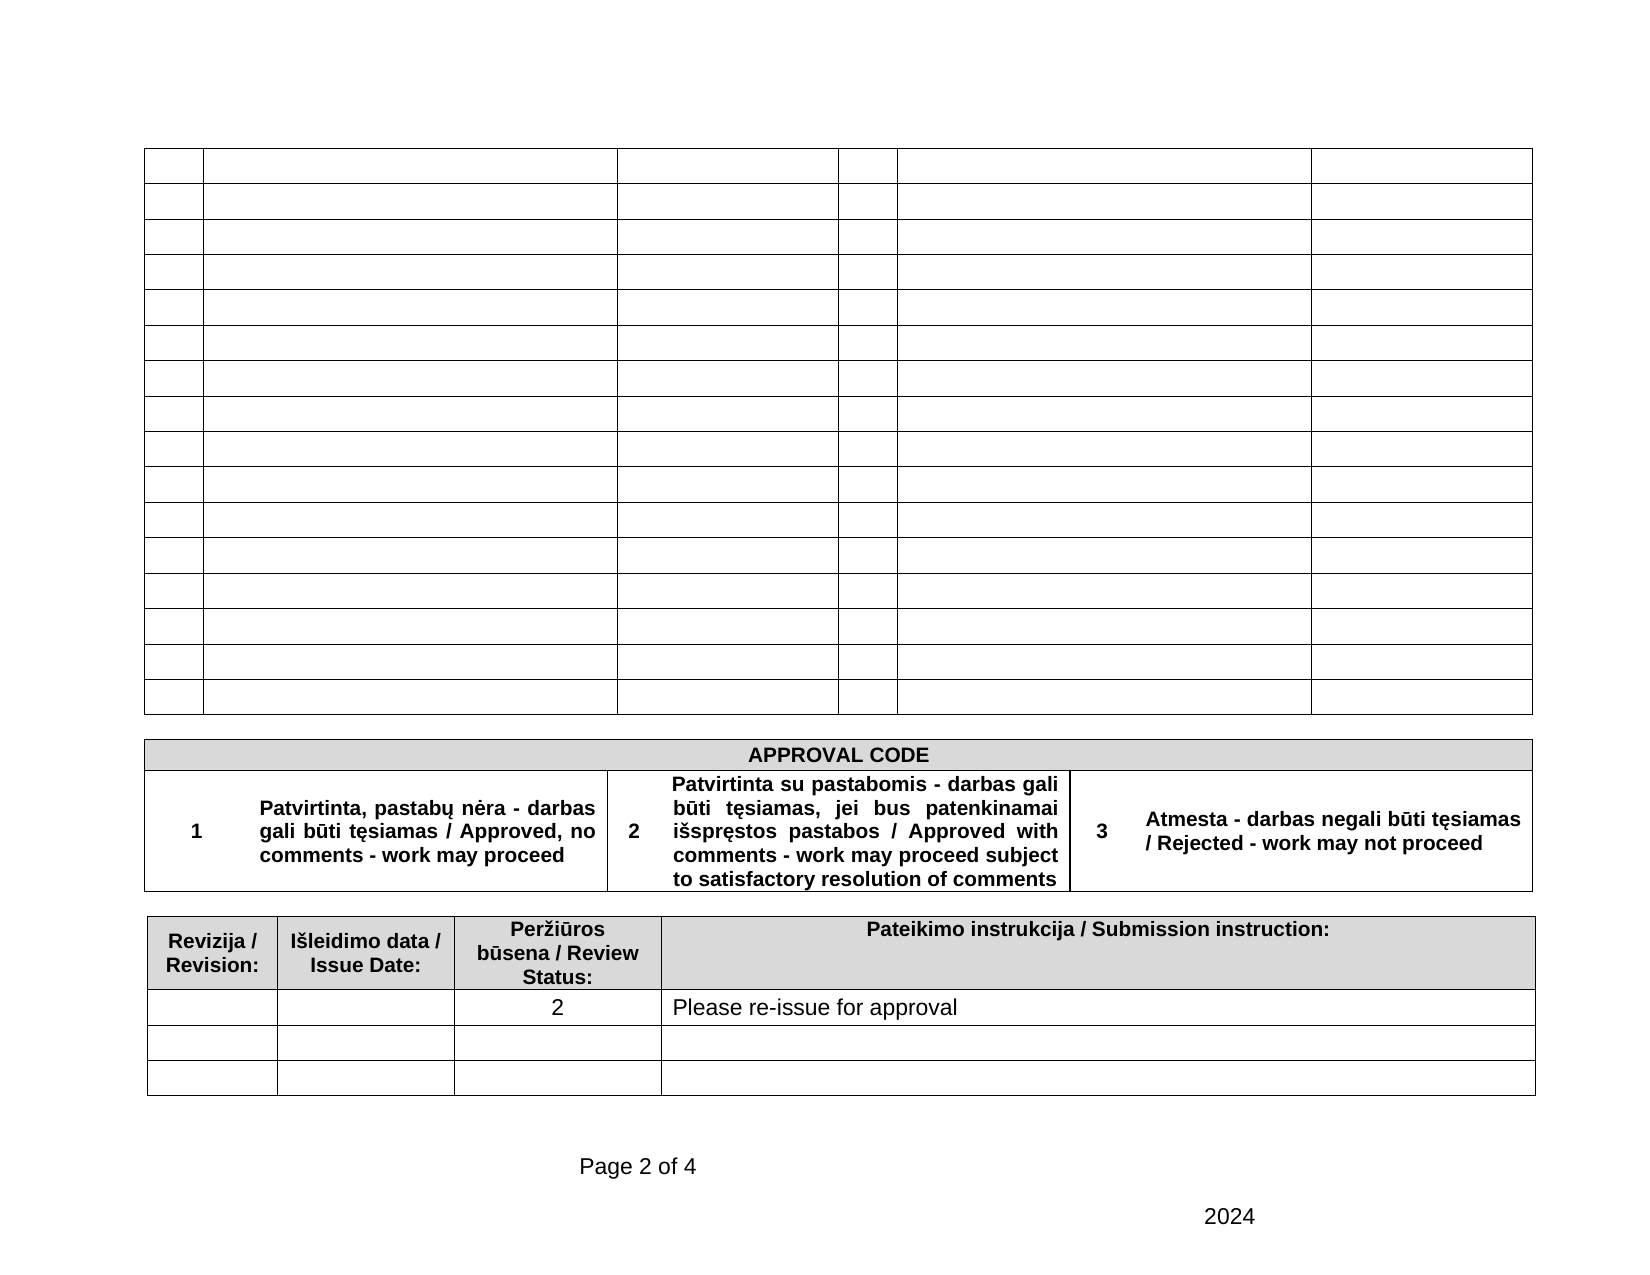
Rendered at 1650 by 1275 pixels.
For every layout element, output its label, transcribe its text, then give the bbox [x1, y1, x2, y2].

table_cell [145, 361, 203, 396]
table_cell [204, 432, 617, 466]
table_cell [839, 503, 897, 537]
table_cell [618, 432, 838, 466]
table_cell [839, 645, 897, 679]
table_cell [145, 432, 203, 466]
table_cell [898, 503, 1311, 537]
table_cell [898, 397, 1311, 431]
table_cell [618, 184, 838, 218]
table_cell [204, 255, 617, 289]
table_cell [618, 326, 838, 360]
table_cell [1312, 432, 1532, 466]
table_header Peržiūros būsena / Review Status: [455, 917, 661, 989]
table_cell [148, 990, 277, 1024]
table_cell Patvirtinta su pastabomis - darbas gali būti tęsiamas, jei bus patenkinamai išspręstos pastabos / Approved with comments - work may proceed subject to satisfactory resolution of comments [662, 771, 1069, 891]
table_cell [145, 467, 203, 502]
table_cell [898, 609, 1311, 643]
table_cell [898, 467, 1311, 502]
table_cell [1312, 467, 1532, 502]
table_cell [204, 149, 617, 183]
table_cell [1312, 574, 1532, 608]
table_cell 3 [1071, 771, 1134, 891]
table_cell [1312, 255, 1532, 289]
table_cell [839, 432, 897, 466]
table_cell [839, 326, 897, 360]
table_cell [618, 149, 838, 183]
table_cell [1312, 680, 1532, 714]
table_cell [148, 1026, 277, 1060]
table_cell [898, 184, 1311, 218]
table_cell [839, 184, 897, 218]
table_header APPROVAL CODE [145, 740, 1532, 770]
table_cell Atmesta - darbas negali būti tęsiamas / Rejected - work may not proceed [1134, 771, 1532, 891]
table_cell [898, 149, 1311, 183]
table_cell [145, 184, 203, 218]
table_header Pateikimo instrukcija / Submission instruction: [662, 917, 1535, 989]
table_cell [618, 467, 838, 502]
table_cell [204, 361, 617, 396]
table_cell [618, 361, 838, 396]
table_cell [839, 255, 897, 289]
table_cell [898, 361, 1311, 396]
table_cell [662, 1061, 1535, 1095]
table_cell [839, 149, 897, 183]
table_cell [148, 1061, 277, 1095]
table_cell [145, 220, 203, 254]
table_cell [839, 290, 897, 325]
table_cell [839, 397, 897, 431]
table_cell [618, 290, 838, 325]
table_cell [278, 1061, 454, 1095]
table_cell [662, 1026, 1535, 1060]
table_cell 2 [608, 771, 662, 891]
table_cell [618, 220, 838, 254]
table_cell [1312, 326, 1532, 360]
table_cell [455, 1026, 661, 1060]
table_cell [839, 609, 897, 643]
table_cell [618, 609, 838, 643]
table_cell [145, 290, 203, 325]
table_cell [898, 290, 1311, 325]
table_cell [898, 220, 1311, 254]
table_cell [618, 574, 838, 608]
table_cell [898, 680, 1311, 714]
table_cell [145, 680, 203, 714]
table_cell [839, 220, 897, 254]
table_cell [145, 255, 203, 289]
table_cell [1312, 184, 1532, 218]
table_cell [898, 432, 1311, 466]
table_cell [204, 290, 617, 325]
table_cell [145, 574, 203, 608]
table_cell Patvirtinta, pastabų nėra - darbas gali būti tęsiamas / Approved, no comments - work may proceed [248, 771, 607, 891]
table_cell [1312, 609, 1532, 643]
table_cell [618, 680, 838, 714]
table_cell [145, 609, 203, 643]
table_cell [898, 645, 1311, 679]
table_cell [1312, 397, 1532, 431]
table_cell [204, 467, 617, 502]
table_header Išleidimo data / Issue Date: [278, 917, 454, 989]
table_cell [145, 538, 203, 573]
table_cell [898, 574, 1311, 608]
table_cell [278, 990, 454, 1024]
table_cell [898, 255, 1311, 289]
table_cell [1312, 645, 1532, 679]
table_cell [618, 645, 838, 679]
table_cell [204, 645, 617, 679]
table_cell [618, 397, 838, 431]
table_cell [1312, 149, 1532, 183]
table_cell [1312, 503, 1532, 537]
table_cell [618, 255, 838, 289]
table_cell [618, 538, 838, 573]
table_cell [1312, 290, 1532, 325]
table_cell [204, 538, 617, 573]
table_cell [839, 538, 897, 573]
table_cell [204, 503, 617, 537]
table_cell [204, 397, 617, 431]
table_cell [455, 1061, 661, 1095]
table_cell 1 [145, 771, 248, 891]
table_cell [145, 645, 203, 679]
table_cell [145, 397, 203, 431]
table_cell [204, 680, 617, 714]
table_cell [204, 184, 617, 218]
table_cell [839, 467, 897, 502]
table_cell [145, 326, 203, 360]
table_cell [145, 149, 203, 183]
table_cell [618, 503, 838, 537]
table_cell [204, 220, 617, 254]
table_cell [204, 609, 617, 643]
table_cell [898, 326, 1311, 360]
table_header Revizija / Revision: [148, 917, 277, 989]
table_cell [1312, 220, 1532, 254]
table_cell [839, 574, 897, 608]
table_cell [1312, 361, 1532, 396]
table_cell [145, 503, 203, 537]
table_cell [839, 680, 897, 714]
table_cell [278, 1026, 454, 1060]
table_cell [204, 326, 617, 360]
table_cell [204, 574, 617, 608]
table_cell [898, 538, 1311, 573]
table_cell [839, 361, 897, 396]
table_cell [1312, 538, 1532, 573]
